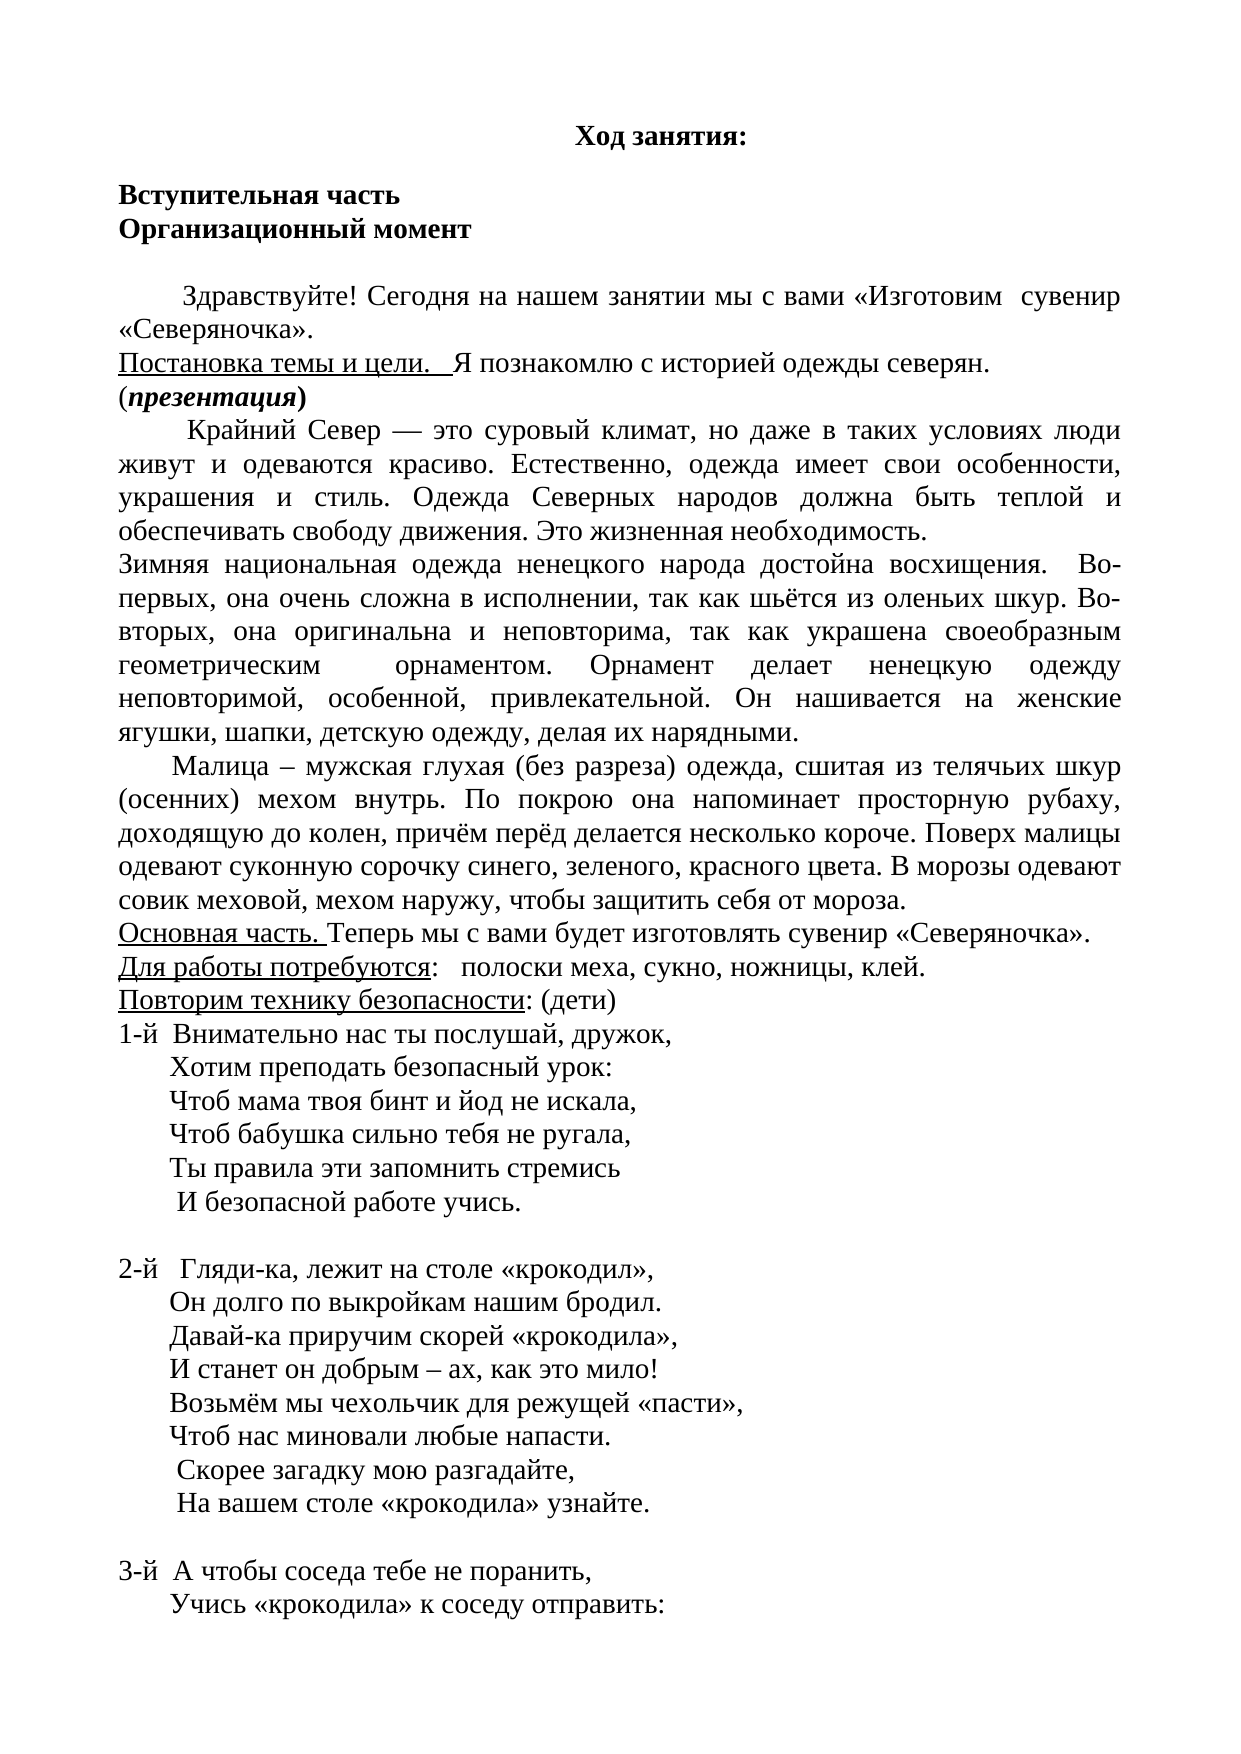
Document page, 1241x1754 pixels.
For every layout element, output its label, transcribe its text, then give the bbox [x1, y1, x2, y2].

text На вашем столе «крокодила» узнайте. [118, 1486, 1122, 1519]
text И безопасной работе учись. [118, 1184, 1122, 1217]
text Ты правила эти запомнить стремись [118, 1150, 1122, 1184]
list Ход занятия: [200, 118, 1122, 152]
text Хотим преподать безопасный урок: [118, 1049, 1122, 1083]
text Здравствуйте! Сегодня на нашем занятии мы с вами «Изготовим сувенир «Северяночка». [118, 278, 1122, 345]
text Вступительная часть [118, 177, 1122, 211]
text 2-й Гляди-ка, лежит на столе «крокодил», [118, 1251, 1122, 1284]
text Он долго по выкройкам нашим бродил. [118, 1284, 1122, 1318]
text И станет он добрым – ах, как это мило! [118, 1351, 1122, 1385]
text Постановка темы и цели. Я познакомлю с историей одежды северян. (презентация) [118, 345, 1122, 412]
text Организационный момент [118, 211, 1122, 244]
text 1-й Внимательно нас ты послушай, дружок, [118, 1016, 1122, 1049]
text Малица – мужская глухая (без разреза) одежда, сшитая из телячьих шкур (осенних) мехом внутрь. По покрою она напоминает просторную рубаху, доходящую до колен, причём перёд делается несколько короче. Поверх малицы одевают суконную сорочку синего, зеленого, красного цвета. В морозы одевают совик меховой, мехом наружу, чтобы защитить себя от мороза. [118, 748, 1122, 915]
text Чтоб нас миновали любые напасти. [118, 1418, 1122, 1452]
text 3-й А чтобы соседа тебе не поранить, [118, 1553, 1122, 1586]
text Давай-ка приручим скорей «крокодила», [118, 1318, 1122, 1351]
text Чтоб мама твоя бинт и йод не искала, [118, 1083, 1122, 1117]
text Повторим технику безопасности: (дети) [118, 982, 1122, 1016]
text Скорее загадку мою разгадайте, [118, 1452, 1122, 1486]
text Основная часть. Теперь мы с вами будет изготовлять сувенир «Северяночка». [118, 915, 1122, 949]
text Чтоб бабушка сильно тебя не ругала, [118, 1117, 1122, 1150]
text Учись «крокодила» к соседу отправить: [118, 1586, 1122, 1620]
text Зимняя национальная одежда ненецкого народа достойна восхищения. Во-первых, она очень сложна в исполнении, так как шьётся из оленьих шкур. Во-вторых, она оригинальна и неповторима, так как украшена своеобразным геометрическим орнаментом. Орнамент делает ненецкую одежду неповторимой, особенной, привлекательной. Он нашивается на женские ягушки, шапки, детскую одежду, делая их нарядными. [118, 546, 1122, 748]
text Для работы потребуются: полоски меха, сукно, ножницы, клей. [118, 949, 1122, 982]
text Возьмём мы чехольчик для режущей «пасти», [118, 1385, 1122, 1418]
text Крайний Север — это суровый климат, но даже в таких условиях люди живут и одеваются красиво. Естественно, одежда имеет свои особенности, украшения и стиль. Одежда Северных народов должна быть теплой и обеспечивать свободу движения. Это жизненная необходимость. [118, 412, 1122, 546]
